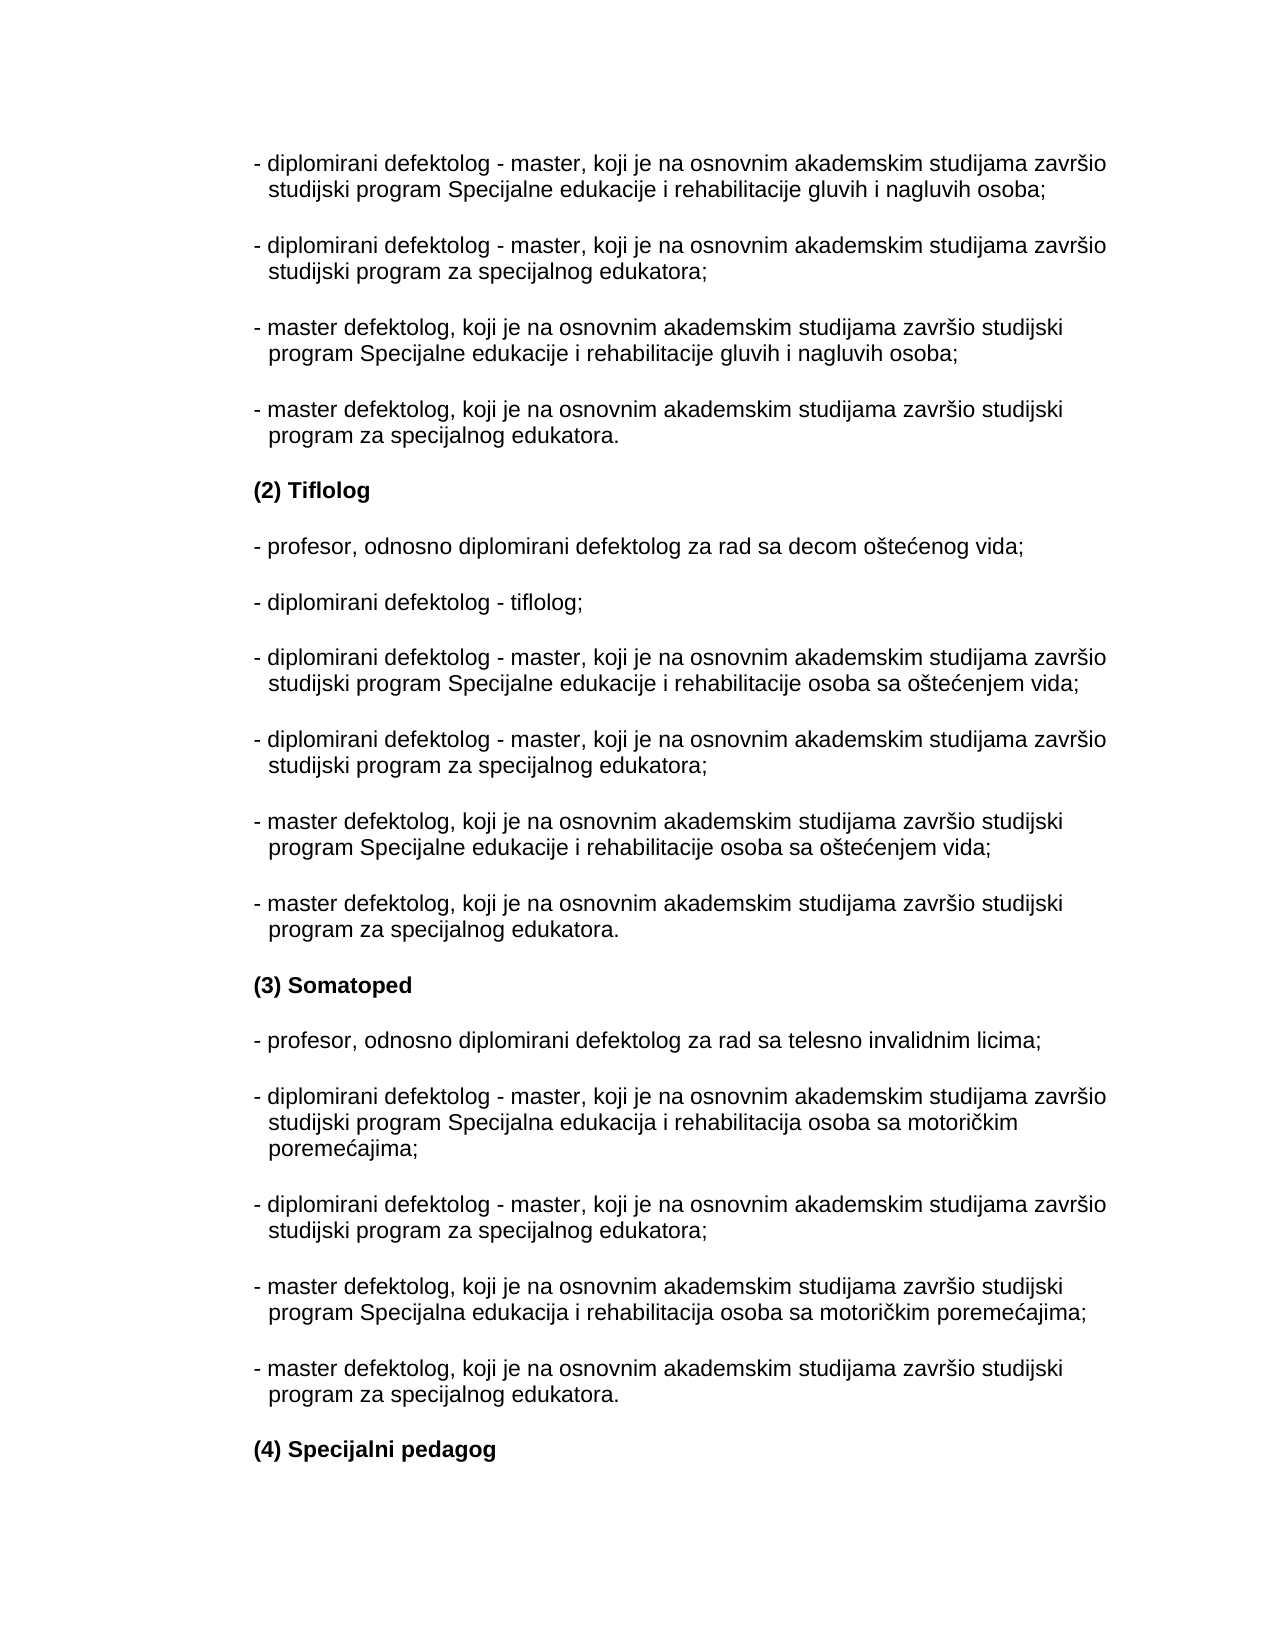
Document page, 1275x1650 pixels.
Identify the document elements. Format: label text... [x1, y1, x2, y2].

text - diplomirani defektolog - master, koji je na osnovnim akademskim studijama završio studijski program za specijalnog edukatora; [253, 1191, 1125, 1243]
text - diplomirani defektolog - tiflolog; [253, 588, 1125, 615]
text - master defektolog, koji je na osnovnim akademskim studijama završio studijski program Specijalne edukacije i rehabilitacije gluvih i nagluvih osoba; [253, 314, 1125, 366]
text (2) Tiflolog [253, 477, 1125, 504]
text - master defektolog, koji je na osnovnim akademskim studijama završio studijski program Specijalna edukacija i rehabilitacija osoba sa motoričkim poremećajima; [253, 1273, 1125, 1325]
text - diplomirani defektolog - master, koji je na osnovnim akademskim studijama završio studijski program za specijalnog edukatora; [253, 726, 1125, 779]
text - diplomirani defektolog - master, koji je na osnovnim akademskim studijama završio studijski program Specijalne edukacije i rehabilitacije gluvih i nagluvih osoba; [253, 150, 1125, 203]
text (3) Somatoped [253, 972, 1125, 998]
text - master defektolog, koji je na osnovnim akademskim studijama završio studijski program za specijalnog edukatora. [253, 890, 1125, 942]
text - diplomirani defektolog - master, koji je na osnovnim akademskim studijama završio studijski program Specijalna edukacija i rehabilitacija osoba sa motoričkim poremećajima; [253, 1083, 1125, 1162]
text - diplomirani defektolog - master, koji je na osnovnim akademskim studijama završio studijski program Specijalne edukacije i rehabilitacije osoba sa oštećenjem vida; [253, 644, 1125, 697]
text (4) Specijalni pedagog [253, 1436, 1125, 1463]
text - master defektolog, koji je na osnovnim akademskim studijama završio studijski program za specijalnog edukatora. [253, 1354, 1125, 1407]
text - profesor, odnosno diplomirani defektolog za rad sa decom oštećenog vida; [253, 533, 1125, 559]
text - master defektolog, koji je na osnovnim akademskim studijama završio studijski program za specijalnog edukatora. [253, 396, 1125, 448]
text - diplomirani defektolog - master, koji je na osnovnim akademskim studijama završio studijski program za specijalnog edukatora; [253, 232, 1125, 284]
text - master defektolog, koji je na osnovnim akademskim studijama završio studijski program Specijalne edukacije i rehabilitacije osoba sa oštećenjem vida; [253, 808, 1125, 861]
text - profesor, odnosno diplomirani defektolog za rad sa telesno invalidnim licima; [253, 1027, 1125, 1053]
